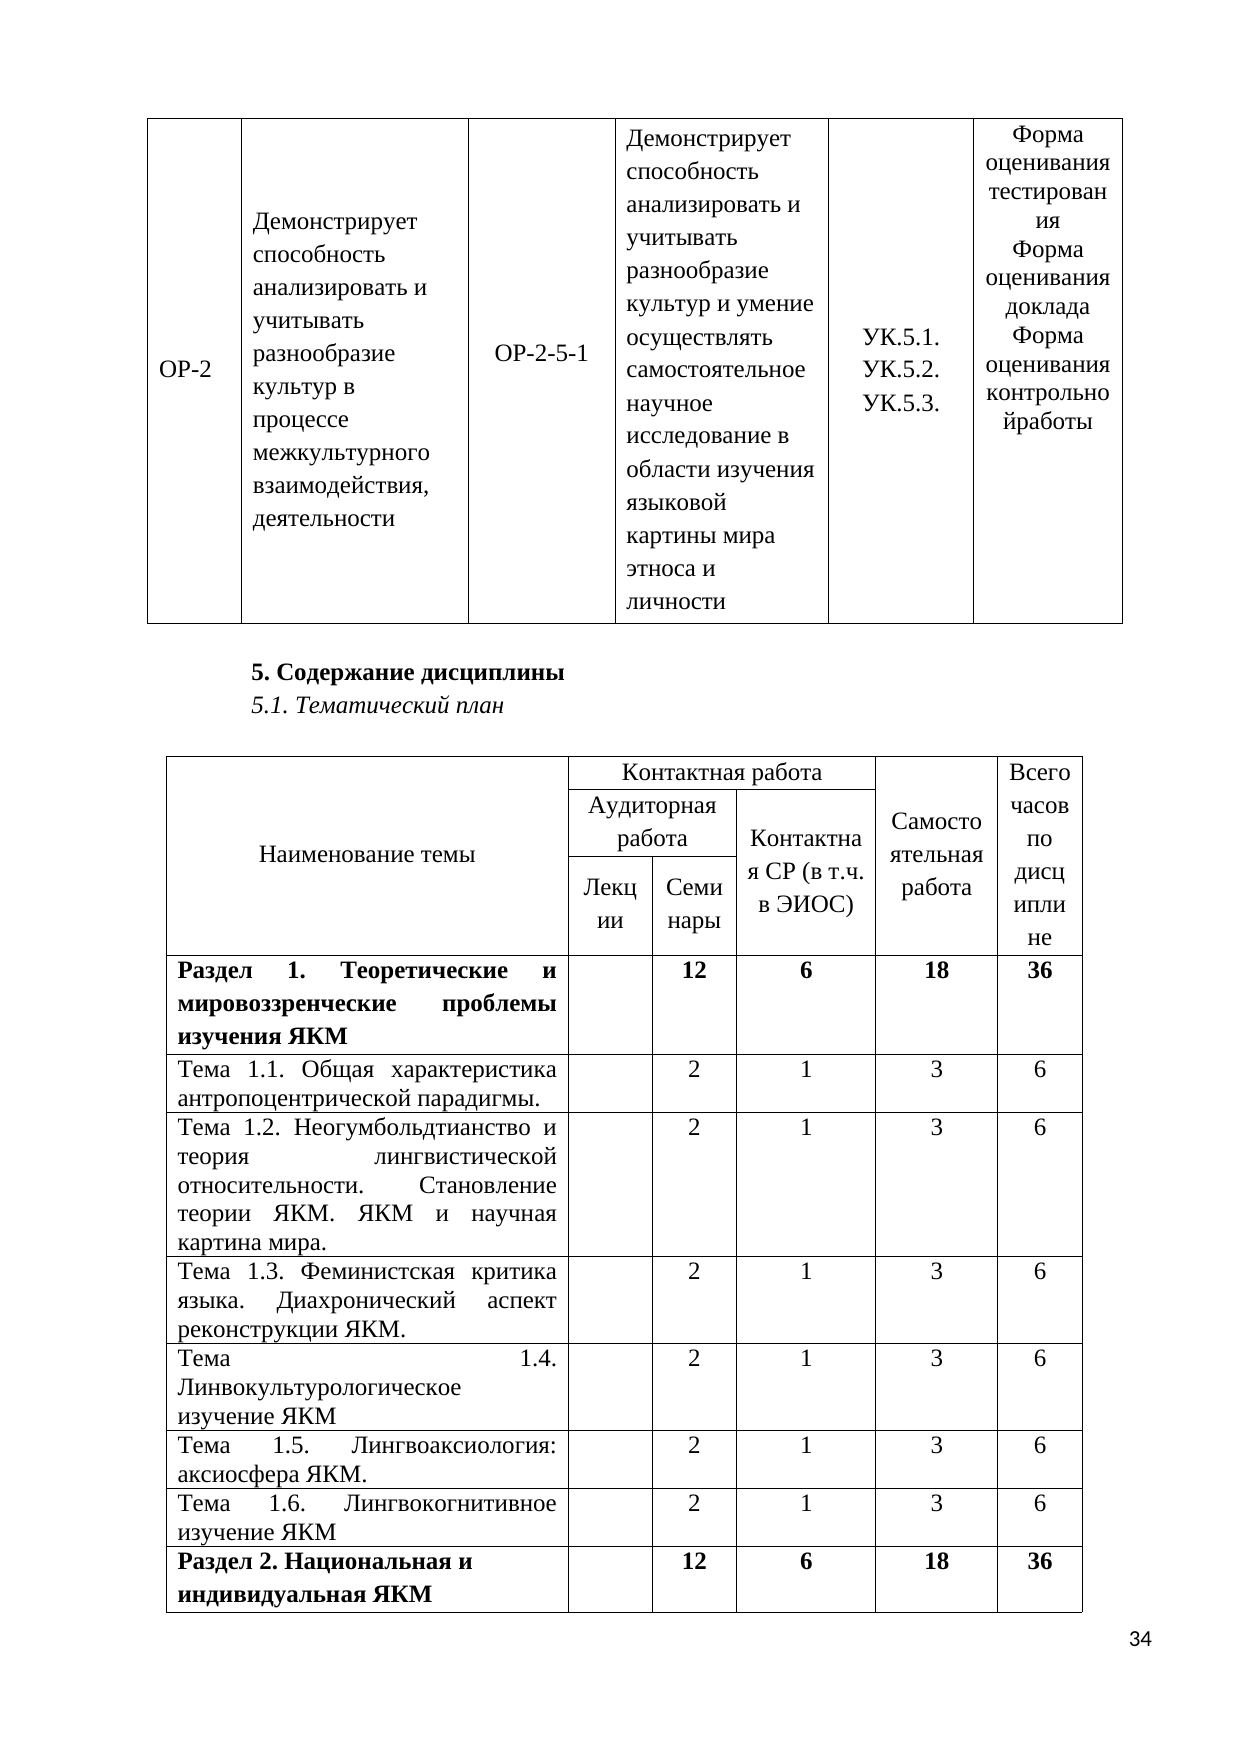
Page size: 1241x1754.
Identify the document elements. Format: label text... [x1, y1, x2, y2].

table_cell 2 [653, 1113, 736, 1256]
table_cell [569, 1547, 652, 1612]
table_cell [569, 1257, 652, 1343]
table_cell 6 [998, 1257, 1082, 1343]
table_cell 36 [998, 1547, 1082, 1612]
table_cell 12 [653, 956, 736, 1054]
table_cell 1 [737, 1055, 875, 1112]
table_cell 6 [998, 1344, 1082, 1429]
table_cell 1 [737, 1489, 875, 1546]
table_cell 18 [876, 956, 997, 1054]
table_cell ОР-2 [148, 119, 241, 623]
table_header Наименование темы [167, 757, 568, 954]
table_cell 12 [653, 1547, 736, 1612]
table_cell Тема 1.4. Линвокультурологическое изучение ЯКМ [167, 1344, 568, 1429]
table_cell 6 [737, 956, 875, 1054]
table_cell [569, 1344, 652, 1429]
table_cell Лекции [569, 857, 652, 954]
table_cell 3 [876, 1344, 997, 1429]
table_cell Тема 1.2. Неогумбольдтианство и теория лингвистической относительности. Становление теории ЯКМ. ЯКМ и научная картина мира. [167, 1113, 568, 1256]
table_cell Форма оценивания тестирования Форма оценивания доклада Форма оценивания контрольнойработы [974, 119, 1122, 623]
table_cell Контактная СР (в т.ч. в ЭИОС) [737, 790, 875, 954]
table_cell 36 [998, 956, 1082, 1054]
table_cell Тема 1.5. Лингвоаксиология: аксиосфера ЯКМ. [167, 1431, 568, 1487]
table_cell 2 [653, 1257, 736, 1343]
table_cell Тема 1.3. Феминистская критика языка. Диахронический аспект реконструкции ЯКМ. [167, 1257, 568, 1343]
table_cell [569, 1055, 652, 1112]
table_cell Семинары [653, 857, 736, 954]
table_cell Тема 1.6. Лингвокогнитивное изучение ЯКМ [167, 1489, 568, 1546]
table_cell 2 [653, 1431, 736, 1487]
table_header Контактная работа [569, 757, 875, 789]
table_cell 1 [737, 1113, 875, 1256]
table_cell 3 [876, 1257, 997, 1343]
table_cell 2 [653, 1344, 736, 1429]
table_cell Раздел 1. Теоретические и мировоззренческие проблемы изучения ЯКМ [167, 956, 568, 1054]
table_cell ОР-2-5-1 [469, 119, 615, 623]
table_cell 2 [653, 1489, 736, 1546]
table_cell 1 [737, 1344, 875, 1429]
table_cell 6 [737, 1547, 875, 1612]
table_header Самостоятельная работа [876, 757, 997, 954]
table_cell 3 [876, 1431, 997, 1487]
table_cell 6 [998, 1431, 1082, 1487]
table_cell Демонстрирует способность анализировать и учитывать разнообразие культур в процессе межкультурного взаимодействия, деятельности [242, 119, 468, 623]
table_cell Аудиторная работа [569, 790, 736, 856]
table_cell УК.5.1. УК.5.2. УК.5.3. [829, 119, 973, 623]
table_cell 1 [737, 1431, 875, 1487]
table_cell Тема 1.1. Общая характеристика антропоцентрической парадигмы. [167, 1055, 568, 1112]
table_cell 2 [653, 1055, 736, 1112]
table_cell 3 [876, 1489, 997, 1546]
table_cell 18 [876, 1547, 997, 1612]
table_cell [569, 1113, 652, 1256]
table_cell 3 [876, 1113, 997, 1256]
table_cell 1 [737, 1257, 875, 1343]
table_cell [569, 1431, 652, 1487]
table_cell Демонстрирует способность анализировать и учитывать разнообразие культур и умение осуществлять самостоятельное научное исследование в области изучения языковой картины мира этноса и личности [616, 119, 828, 623]
text 5. Содержание дисциплины [177, 657, 1152, 686]
text 5.1. Тематический план [177, 690, 1152, 719]
table_cell 3 [876, 1055, 997, 1112]
table_cell 6 [998, 1113, 1082, 1256]
table_cell [569, 956, 652, 1054]
table_cell 6 [998, 1055, 1082, 1112]
table_cell [569, 1489, 652, 1546]
table_header Всего часов по дисциплине [998, 757, 1082, 954]
table_cell Раздел 2. Национальная и индивидуальная ЯКМ [167, 1547, 568, 1612]
table_cell 6 [998, 1489, 1082, 1546]
